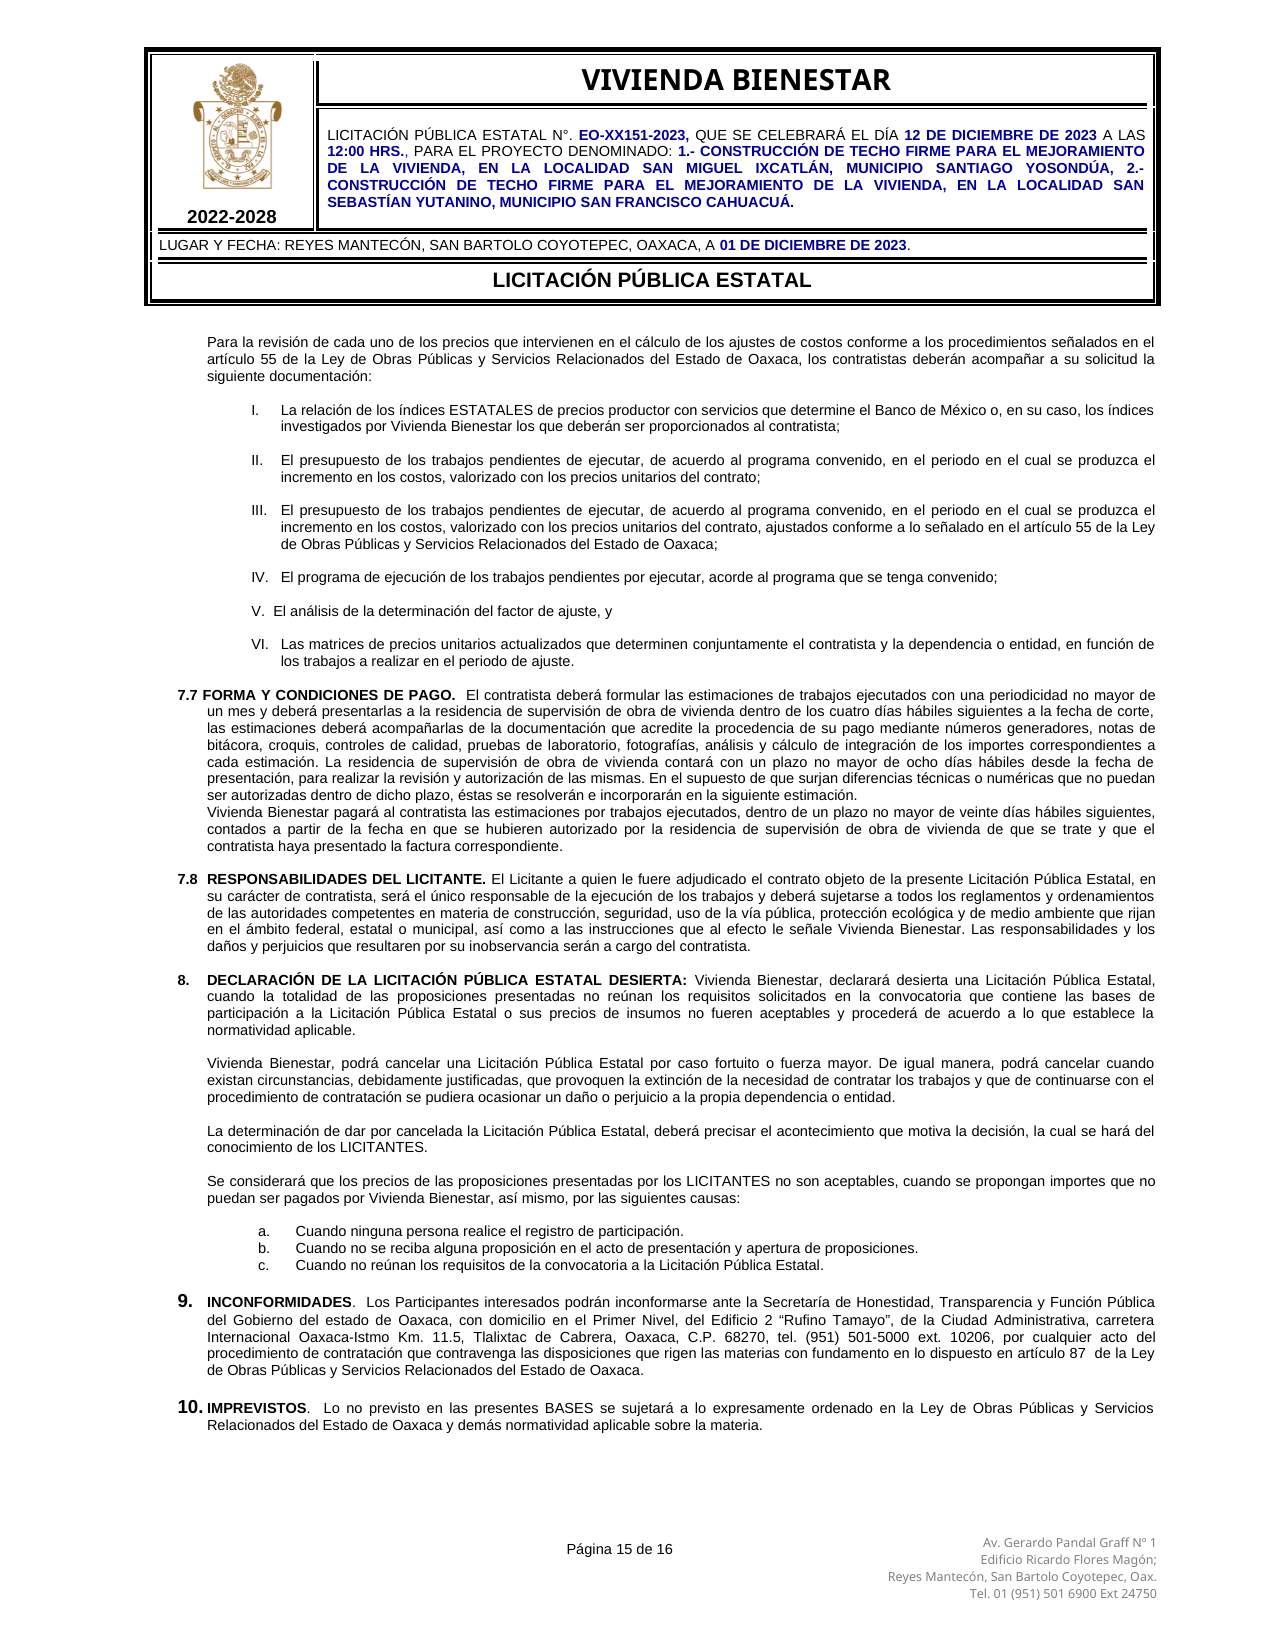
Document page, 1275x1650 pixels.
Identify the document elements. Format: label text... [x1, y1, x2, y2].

picture [187, 59, 285, 188]
text Para la revisión de cada uno de los precios que intervienen en el cálculo de los ajustes de costos conforme a los procedimientos señalados en el artículo 55 de la Ley de Obras Públicas y Servicios Relacionados del Estado de Oaxaca, los contratistas deberán acompañar a su solicitud la siguiente documentación: [207, 334, 1157, 384]
text II. El presupuesto de los trabajos pendientes de ejecutar, de acuerdo al programa convenido, en el periodo en el cual se produzca el incremento en los costos, valorizado con los precios unitarios del contrato; [251, 451, 1157, 485]
text Vivienda Bienestar, podrá cancelar una Licitación Pública Estatal por caso fortuito o fuerza mayor. De igual manera, podrá cancelar cuando existan circunstancias, debidamente justificadas, que provoquen la extinción de la necesidad de contratar los trabajos y que de continuarse con el procedimiento de contratación se pudiera ocasionar un daño o perjuicio a la propia dependencia o entidad. [207, 1055, 1157, 1106]
list INCONFORMIDADES. Los Participantes interesados podrán inconformarse ante la Secretaría de Honestidad, Transparencia y Función Pública del Gobierno del estado de Oaxaca, con domicilio en el Primer Nivel, del Edificio 2 “Rufino Tamayo”, de la Ciudad Administrativa, carretera Internacional Oaxaca-Istmo Km. 11.5, Tlalixtac de Cabrera, Oaxaca, C.P. 68270, tel. (951) 501-5000 ext. 10206, por cualquier acto del procedimiento de contratación que contravenga las disposiciones que rigen las materias con fundamento en lo dispuesto en artículo 87 de la Ley de Obras Públicas y Servicios Relacionados del Estado de Oaxaca. [177, 1290, 1157, 1379]
text VI. Las matrices de precios unitarios actualizados que determinen conjuntamente el contratista y la dependencia o entidad, en función de los trabajos a realizar en el periodo de ajuste. [251, 636, 1157, 669]
list La relación de los índices ESTATALES de precios productor con servicios que determine el Banco de México o, en su caso, los índices investigados por Vivienda Bienestar los que deberán ser proporcionados al contratista; [251, 401, 1157, 435]
list Cuando no reúnan los requisitos de la convocatoria a la Licitación Pública Estatal. [258, 1256, 1157, 1273]
list IMPREVISTOS. Lo no previsto en las presentes BASES se sujetará a lo expresamente ordenado en la Ley de Obras Públicas y Servicios Relacionados del Estado de Oaxaca y demás normatividad aplicable sobre la materia. [177, 1395, 1157, 1434]
text V. El análisis de la determinación del factor de ajuste, y [251, 602, 1157, 619]
list Cuando no se reciba alguna proposición en el acto de presentación y apertura de proposiciones. [258, 1240, 1157, 1256]
text 7.8 RESPONSABILIDADES DEL LICITANTE. El Licitante a quien le fuere adjudicado el contrato objeto de la presente Licitación Pública Estatal, en su carácter de contratista, será el único responsable de la ejecución de los trabajos y deberá sujetarse a todos los reglamentos y ordenamientos de las autoridades competentes en materia de construcción, seguridad, uso de la vía pública, protección ecológica y de medio ambiente que rijan en el ámbito federal, estatal o municipal, así como a las instrucciones que al efecto le señale Vivienda Bienestar. Las responsabilidades y los daños y perjuicios que resultaren por su inobservancia serán a cargo del contratista. [177, 871, 1157, 954]
list Cuando ninguna persona realice el registro de participación. [258, 1223, 1157, 1240]
text III. El presupuesto de los trabajos pendientes de ejecutar, de acuerdo al programa convenido, en el periodo en el cual se produzca el incremento en los costos, valorizado con los precios unitarios del contrato, ajustados conforme a lo señalado en el artículo 55 de la Ley de Obras Públicas y Servicios Relacionados del Estado de Oaxaca; [251, 502, 1157, 552]
text IV. El programa de ejecución de los trabajos pendientes por ejecutar, acorde al programa que se tenga convenido; [251, 569, 1157, 586]
text 7.7 FORMA Y CONDICIONES DE PAGO. El contratista deberá formular las estimaciones de trabajos ejecutados con una periodicidad no mayor de un mes y deberá presentarlas a la residencia de supervisión de obra de vivienda dentro de los cuatro días hábiles siguientes a la fecha de corte, las estimaciones deberá acompañarlas de la documentación que acredite la procedencia de su pago mediante números generadores, notas de bitácora, croquis, controles de calidad, pruebas de laboratorio, fotografías, análisis y cálculo de integración de los importes correspondientes a cada estimación. La residencia de supervisión de obra de vivienda contará con un plazo no mayor de ocho días hábiles desde la fecha de presentación, para realizar la revisión y autorización de las mismas. En el supuesto de que surjan diferencias técnicas o numéricas que no puedan ser autorizadas dentro de dicho plazo, éstas se resolverán e incorporarán en la siguiente estimación. [177, 686, 1157, 804]
text La determinación de dar por cancelada la Licitación Pública Estatal, deberá precisar el acontecimiento que motiva la decisión, la cual se hará del conocimiento de los LICITANTES. [207, 1122, 1157, 1156]
text 8. DECLARACIÓN DE LA LICITACIÓN PÚBLICA ESTATAL DESIERTA: Vivienda Bienestar, declarará desierta una Licitación Pública Estatal, cuando la totalidad de las proposiciones presentadas no reúnan los requisitos solicitados en la convocatoria que contiene las bases de participación a la Licitación Pública Estatal o sus precios de insumos no fueren aceptables y procederá de acuerdo a lo que establece la normatividad aplicable. [177, 971, 1157, 1038]
text Se considerará que los precios de las proposiciones presentadas por los LICITANTES no son aceptables, cuando se propongan importes que no puedan ser pagados por Vivienda Bienestar, así mismo, por las siguientes causas: [207, 1173, 1157, 1206]
text Vivienda Bienestar pagará al contratista las estimaciones por trabajos ejecutados, dentro de un plazo no mayor de veinte días hábiles siguientes, contados a partir de la fecha en que se hubieren autorizado por la residencia de supervisión de obra de vivienda de que se trate y que el contratista haya presentado la factura correspondiente. [207, 804, 1157, 854]
